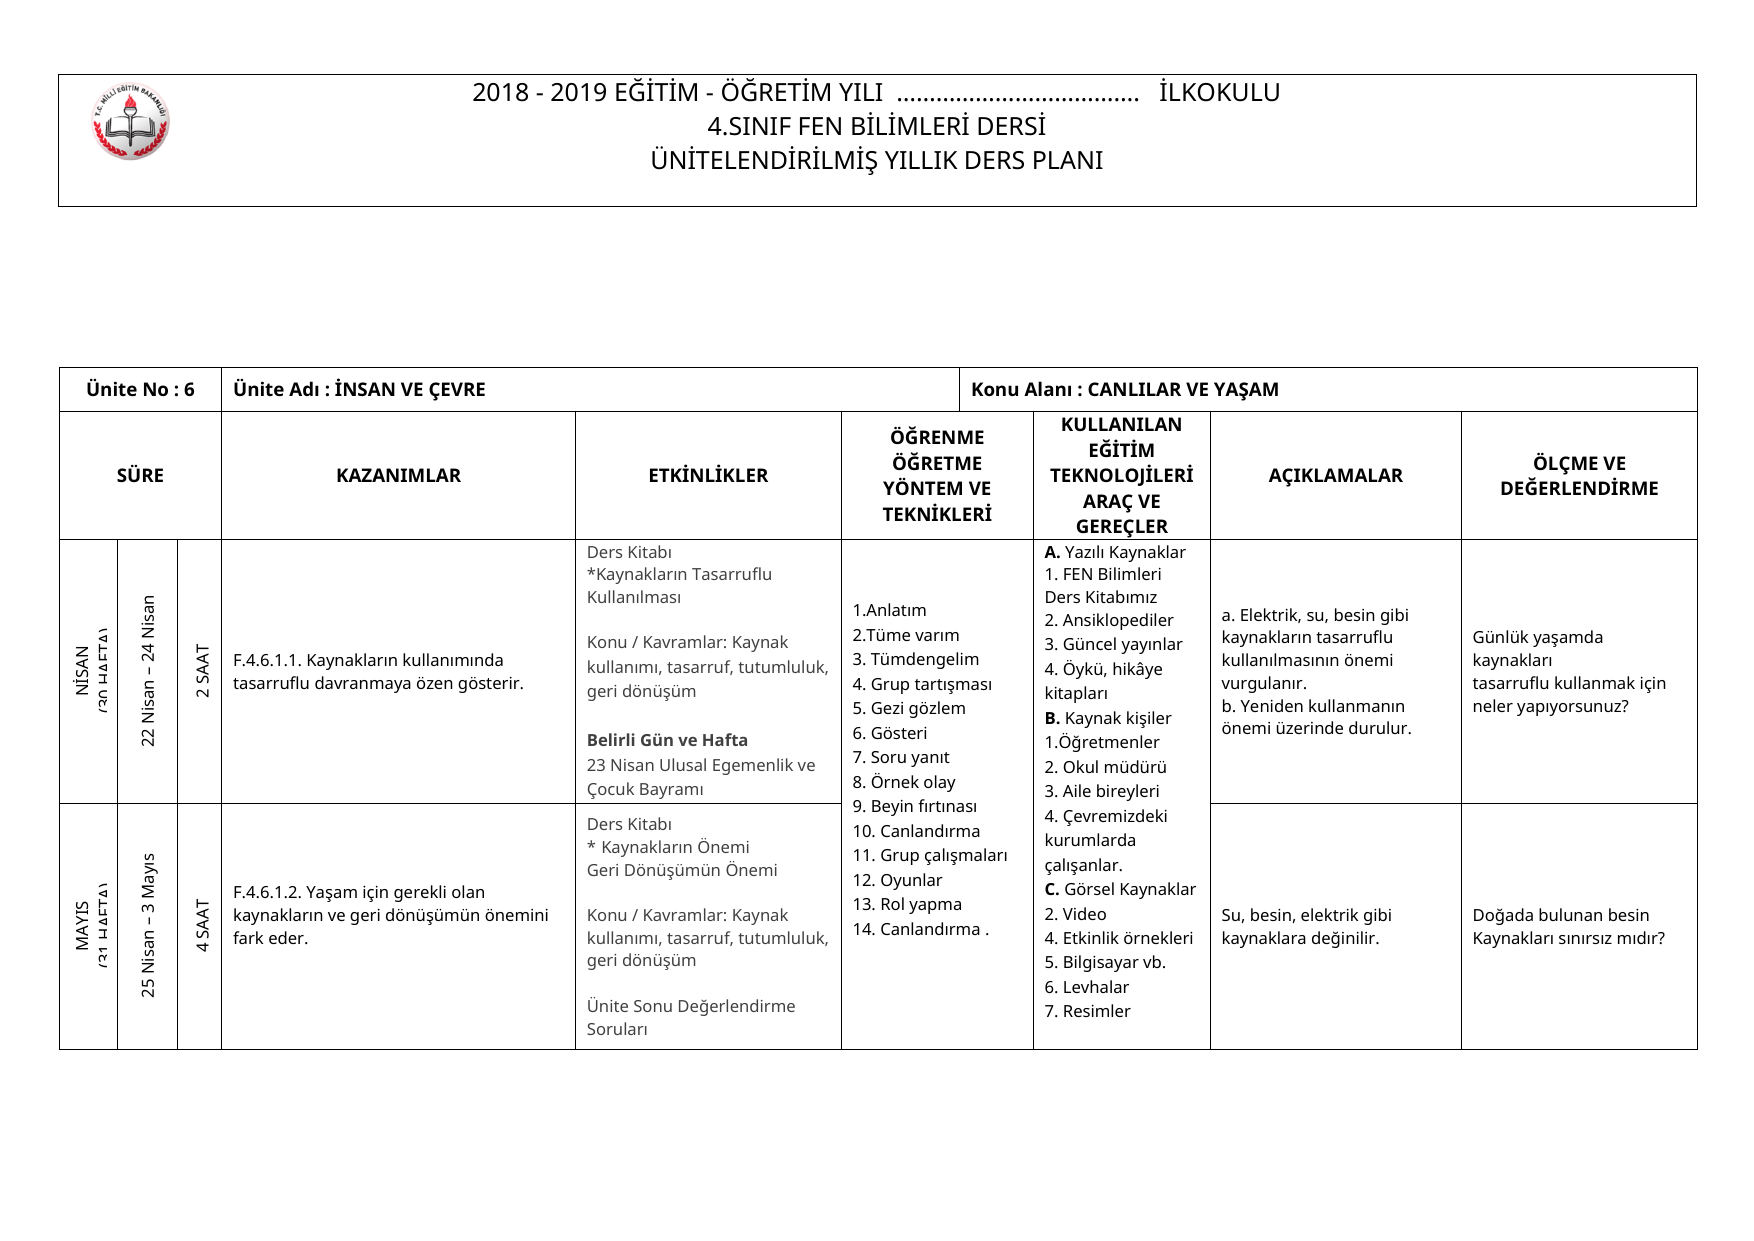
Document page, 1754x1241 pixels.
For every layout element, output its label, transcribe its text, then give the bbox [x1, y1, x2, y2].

table_cell F.4.6.1.2. Yaşam için gerekli olan kaynakların ve geri dönüşümün önemini fark eder. [222, 804, 575, 1049]
table_cell 4 SAAT [178, 804, 221, 1049]
table_cell 22 Nisan – 24 Nisan [118, 540, 177, 803]
table_cell KAZANIMLAR [222, 412, 575, 539]
table_cell KULLANILAN EĞİTİM TEKNOLOJİLERİ ARAÇ VE GEREÇLER [1034, 412, 1210, 539]
table_cell 1.Anlatım 2.Tüme varım 3. Tümdengelim 4. Grup tartışması 5. Gezi gözlem 6. Gösteri 7. Soru yanıt 8. Örnek olay 9. Beyin fırtınası 10. Canlandırma 11. Grup çalışmaları 12. Oyunlar 13. Rol yapma 14. Canlandırma . [842, 540, 1033, 1049]
table_cell F.4.6.1.1. Kaynakların kullanımında tasarruflu davranmaya özen gösterir. [222, 540, 575, 803]
table_cell AÇIKLAMALAR [1211, 412, 1461, 539]
table_cell 2 SAAT [178, 540, 221, 803]
table_cell a. Elektrik, su, besin gibi kaynakların tasarruflu kullanılmasının önemi vurgulanır. b. Yeniden kullanmanın önemi üzerinde durulur. [1211, 540, 1461, 803]
table_cell 25 Nisan – 3 Mayıs [118, 804, 177, 1049]
table_header Ünite No : 6 [60, 368, 221, 411]
table_cell SÜRE [60, 412, 221, 539]
table_cell Günlük yaşamda kaynakları tasarruflu kullanmak için neler yapıyorsunuz? [1462, 540, 1697, 803]
table_cell ETKİNLİKLER [576, 412, 841, 539]
table_cell MAYIS (31.HAFTA) [60, 804, 117, 1049]
table_cell Su, besin, elektrik gibi kaynaklara değinilir. [1211, 804, 1461, 1049]
table_cell Doğada bulunan besin Kaynakları sınırsız mıdır? [1462, 804, 1697, 1049]
picture [85, 77, 175, 167]
table_cell NİSAN (30.HAFTA) [60, 540, 117, 803]
table_cell Ders Kitabı *Kaynakların Tasarruflu Kullanılması Konu / Kavramlar: Kaynak kullanımı, tasarruf, tutumluluk, geri dönüşüm Belirli Gün ve Hafta 23 Nisan Ulusal Egemenlik ve Çocuk Bayramı [576, 540, 841, 803]
table_cell ÖLÇME VE DEĞERLENDİRME [1462, 412, 1697, 539]
table_cell Ders Kitabı * Kaynakların Önemi Geri Dönüşümün Önemi Konu / Kavramlar: Kaynak kullanımı, tasarruf, tutumluluk, geri dönüşüm Ünite Sonu Değerlendirme Soruları [576, 804, 841, 1049]
table_cell A. Yazılı Kaynaklar 1. FEN Bilimleri Ders Kitabımız 2. Ansiklopediler 3. Güncel yayınlar 4. Öykü, hikâye kitapları B. Kaynak kişiler 1.Öğretmenler 2. Okul müdürü 3. Aile bireyleri 4. Çevremizdeki kurumlarda çalışanlar. C. Görsel Kaynaklar 2. Video 4. Etkinlik örnekleri 5. Bilgisayar vb. 6. Levhalar 7. Resimler [1034, 540, 1210, 1049]
table_cell ÖĞRENME ÖĞRETME YÖNTEM VE TEKNİKLERİ [842, 412, 1033, 539]
table_header Konu Alanı : CANLILAR VE YAŞAM [960, 368, 1697, 411]
table_header Ünite Adı : İNSAN VE ÇEVRE [222, 368, 959, 411]
